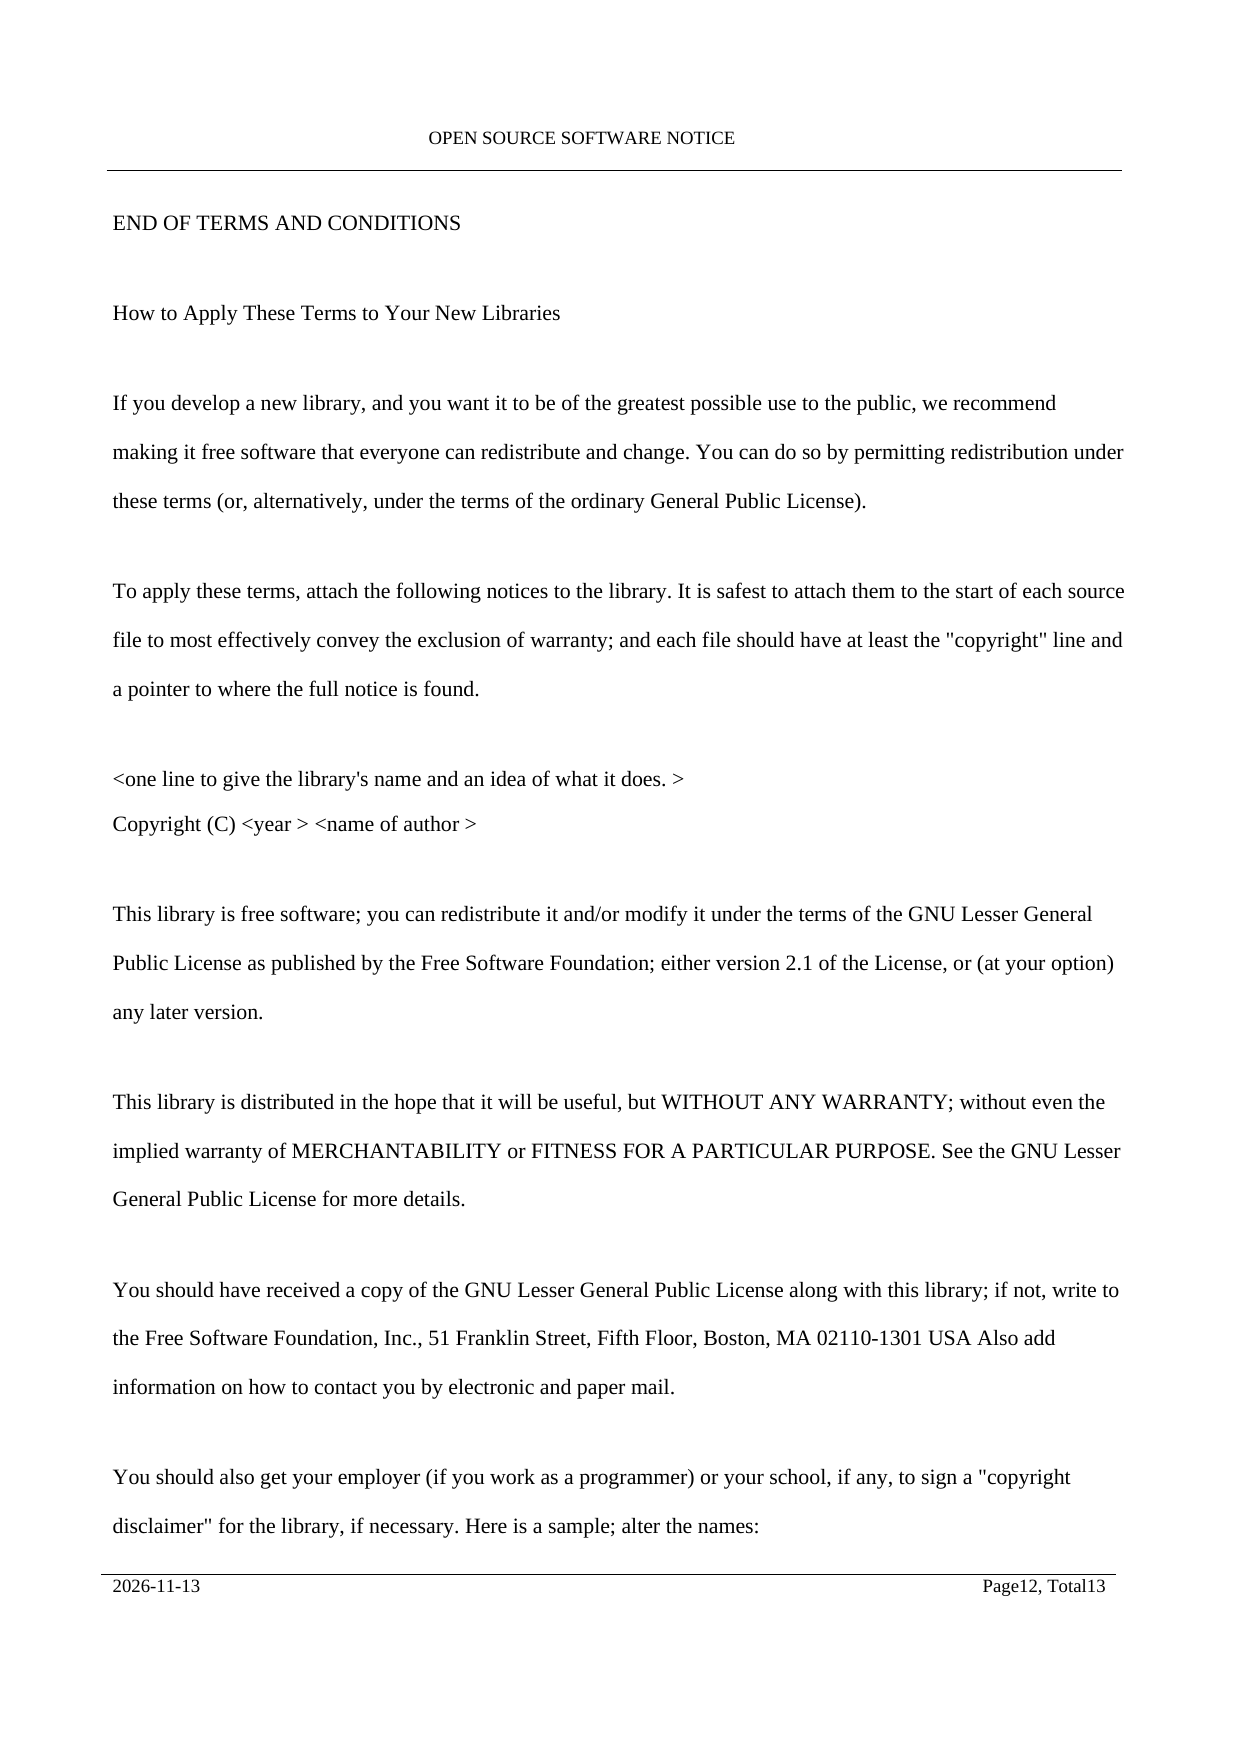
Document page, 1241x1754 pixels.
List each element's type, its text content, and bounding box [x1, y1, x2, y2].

text You should have received a copy of the GNU Lesser General Public License along with this library; if not, write to the Free Software Foundation, Inc., 51 Franklin Street, Fifth Floor, Boston, MA 02110-1301 USA Also add information on how to contact you by electronic and paper mail. [112, 1273, 1128, 1403]
text If you develop a new library, and you want it to be of the greatest possible use to the public, we recommend making it free software that everyone can redistribute and change. You can do so by permitting redistribution under these terms (or, alternatively, under the terms of the ordinary General Public License). [112, 387, 1128, 517]
text This library is distributed in the hope that it will be useful, but WITHOUT ANY WARRANTY; without even the implied warranty of MERCHANTABILITY or FITNESS FOR A PARTICULAR PURPOSE. See the GNU Lesser General Public License for more details. [112, 1085, 1128, 1215]
text You should also get your employer (if you work as a programmer) or your school, if any, to sign a "copyright disclaimer" for the library, if necessary. Here is a sample; alter the names: [112, 1461, 1128, 1542]
text To apply these terms, attach the following notices to the library. It is safest to attach them to the start of each source file to most effectively convey the exclusion of warranty; and each file should have at least the "copyright" line and a pointer to where the full notice is found. [112, 574, 1128, 704]
text END OF TERMS AND CONDITIONS [112, 206, 1128, 239]
text How to Apply These Terms to Your New Libraries [112, 297, 1128, 329]
text Copyright (C) <year > <name of author > [112, 807, 1128, 840]
text This library is free software; you can redistribute it and/or modify it under the terms of the GNU Lesser General Public License as published by the Free Software Foundation; either version 2.1 of the License, or (at your option) any later version. [112, 897, 1128, 1027]
text <one line to give the library's name and an idea of what it does. > [112, 762, 1128, 795]
